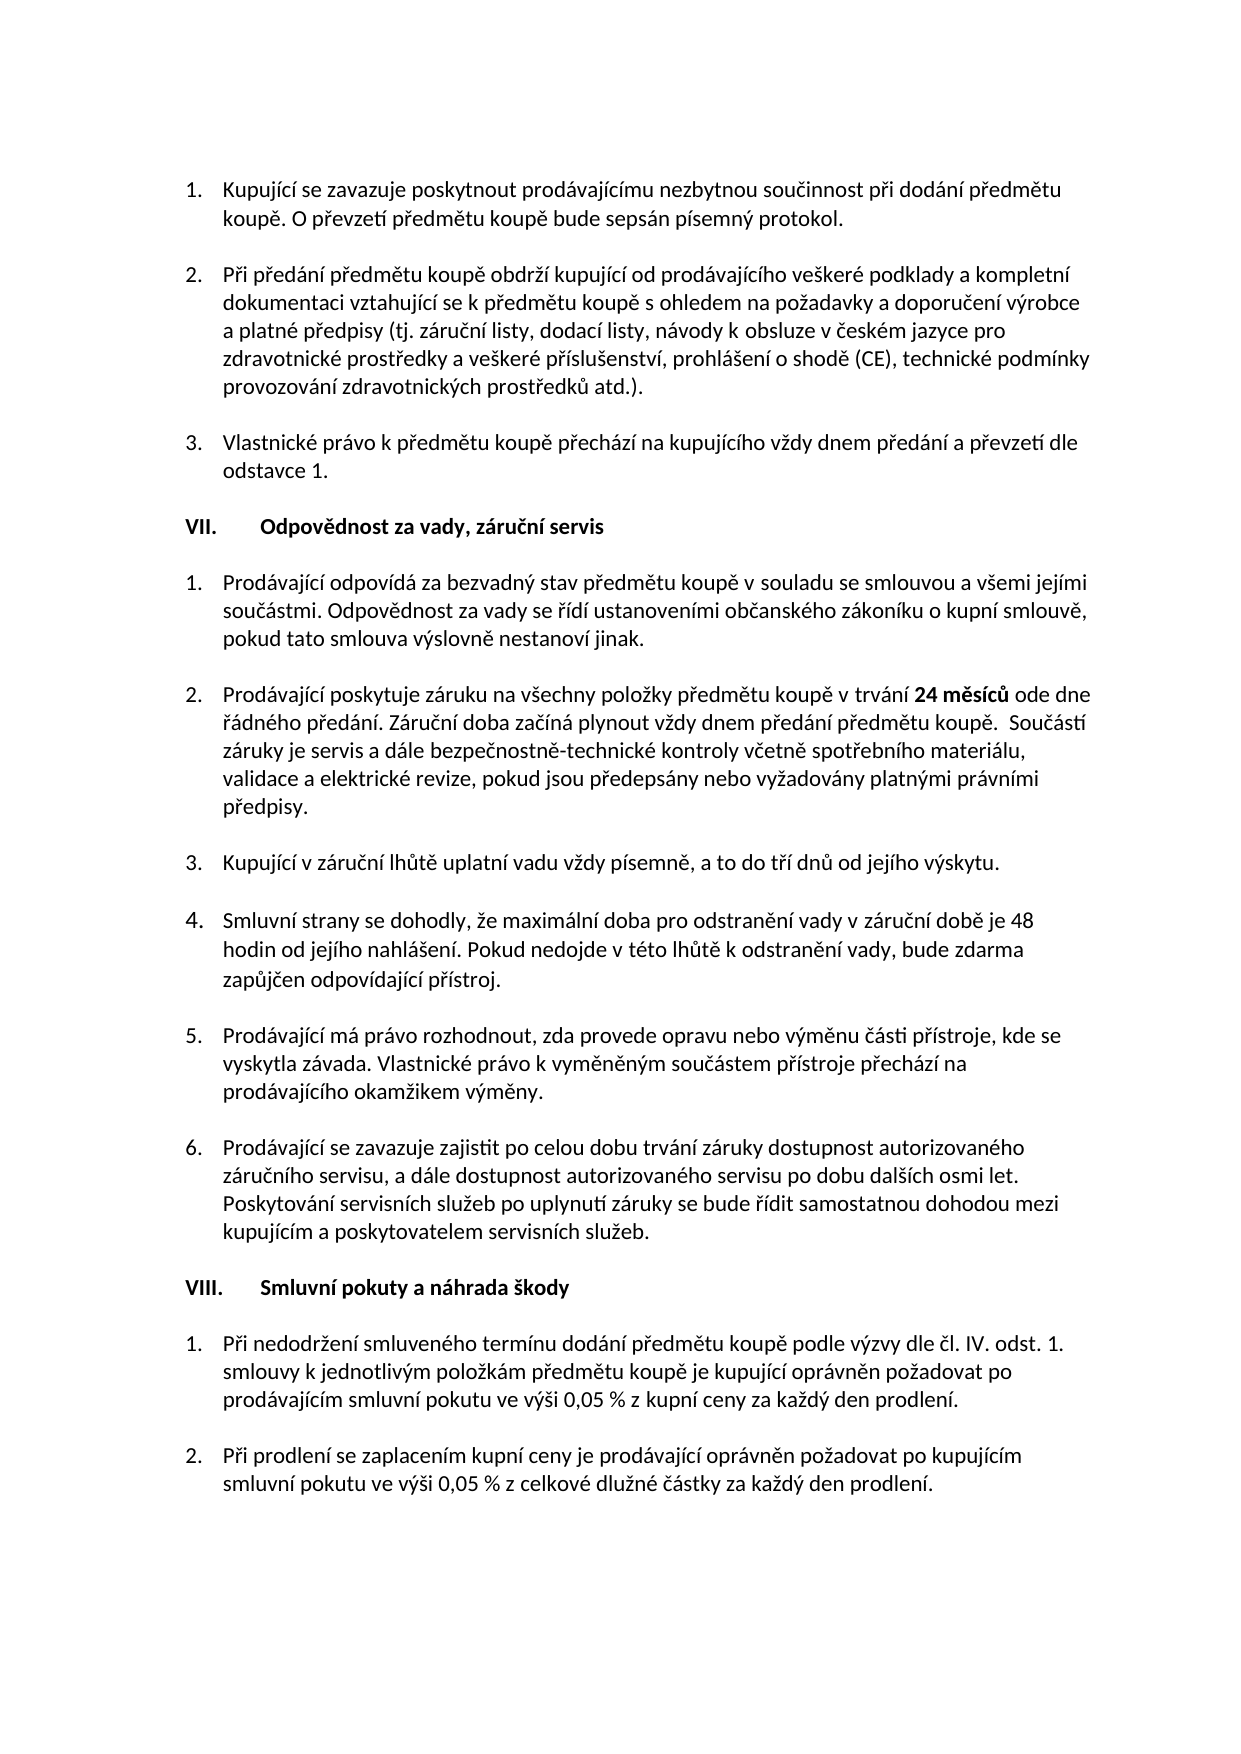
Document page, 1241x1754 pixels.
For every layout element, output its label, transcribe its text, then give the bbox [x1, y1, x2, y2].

list Prodávající se zavazuje zajistit po celou dobu trvání záruky dostupnost autorizovaného záručního servisu, a dále dostupnost autorizovaného servisu po dobu dalších osmi let. Poskytování servisních služeb po uplynutí záruky se bude řídit samostatnou dohodou mezi kupujícím a poskytovatelem servisních služeb. [185, 1133, 1093, 1245]
list Prodávající odpovídá za bezvadný stav předmětu koupě v souladu se smlouvou a všemi jejími součástmi. Odpovědnost za vady se řídí ustanoveními občanského zákoníku o kupní smlouvě, pokud tato smlouva výslovně nestanoví jinak. [185, 568, 1093, 652]
list Prodávající má právo rozhodnout, zda provede opravu nebo výměnu části přístroje, kde se vyskytla závada. Vlastnické právo k vyměněným součástem přístroje přechází na prodávajícího okamžikem výměny. [185, 1021, 1093, 1105]
list Smluvní strany se dohodly, že maximální doba pro odstranění vady v záruční době je 48 hodin od jejího nahlášení. Pokud nedojde v této lhůtě k odstranění vady, bude zdarma zapůjčen odpovídající přístroj. [185, 904, 1093, 993]
list Prodávající poskytuje záruku na všechny položky předmětu koupě v trvání 24 měsíců ode dne řádného předání. Záruční doba začíná plynout vždy dnem předání předmětu koupě. Součástí záruky je servis a dále bezpečnostně-technické kontroly včetně spotřebního materiálu, validace a elektrické revize, pokud jsou předepsány nebo vyžadovány platnými právními předpisy. [185, 680, 1093, 820]
list Při nedodržení smluveného termínu dodání předmětu koupě podle výzvy dle čl. IV. odst. 1. smlouvy k jednotlivým položkám předmětu koupě je kupující oprávněn požadovat po prodávajícím smluvní pokutu ve výši 0,05 % z kupní ceny za každý den prodlení. [185, 1329, 1093, 1413]
list Smluvní pokuty a náhrada škody [185, 1273, 1093, 1301]
list Kupující v záruční lhůtě uplatní vadu vždy písemně, a to do tří dnů od jejího výskytu. [185, 848, 1093, 876]
list Při prodlení se zaplacením kupní ceny je prodávající oprávněn požadovat po kupujícím smluvní pokutu ve výši 0,05 % z celkové dlužné částky za každý den prodlení. [185, 1442, 1093, 1498]
list Odpovědnost za vady, záruční servis [185, 512, 1093, 540]
list Při předání předmětu koupě obdrží kupující od prodávajícího veškeré podklady a kompletní dokumentaci vztahující se k předmětu koupě s ohledem na požadavky a doporučení výrobce a platné předpisy (tj. záruční listy, dodací listy, návody k obsluze v českém jazyce pro zdravotnické prostředky a veškeré příslušenství, prohlášení o shodě (CE), technické podmínky provozování zdravotnických prostředků atd.). [185, 260, 1093, 400]
list Kupující se zavazuje poskytnout prodávajícímu nezbytnou součinnost při dodání předmětu koupě. O převzetí předmětu koupě bude sepsán písemný protokol. [185, 176, 1093, 232]
list Vlastnické právo k předmětu koupě přechází na kupujícího vždy dnem předání a převzetí dle odstavce 1. [185, 428, 1093, 484]
